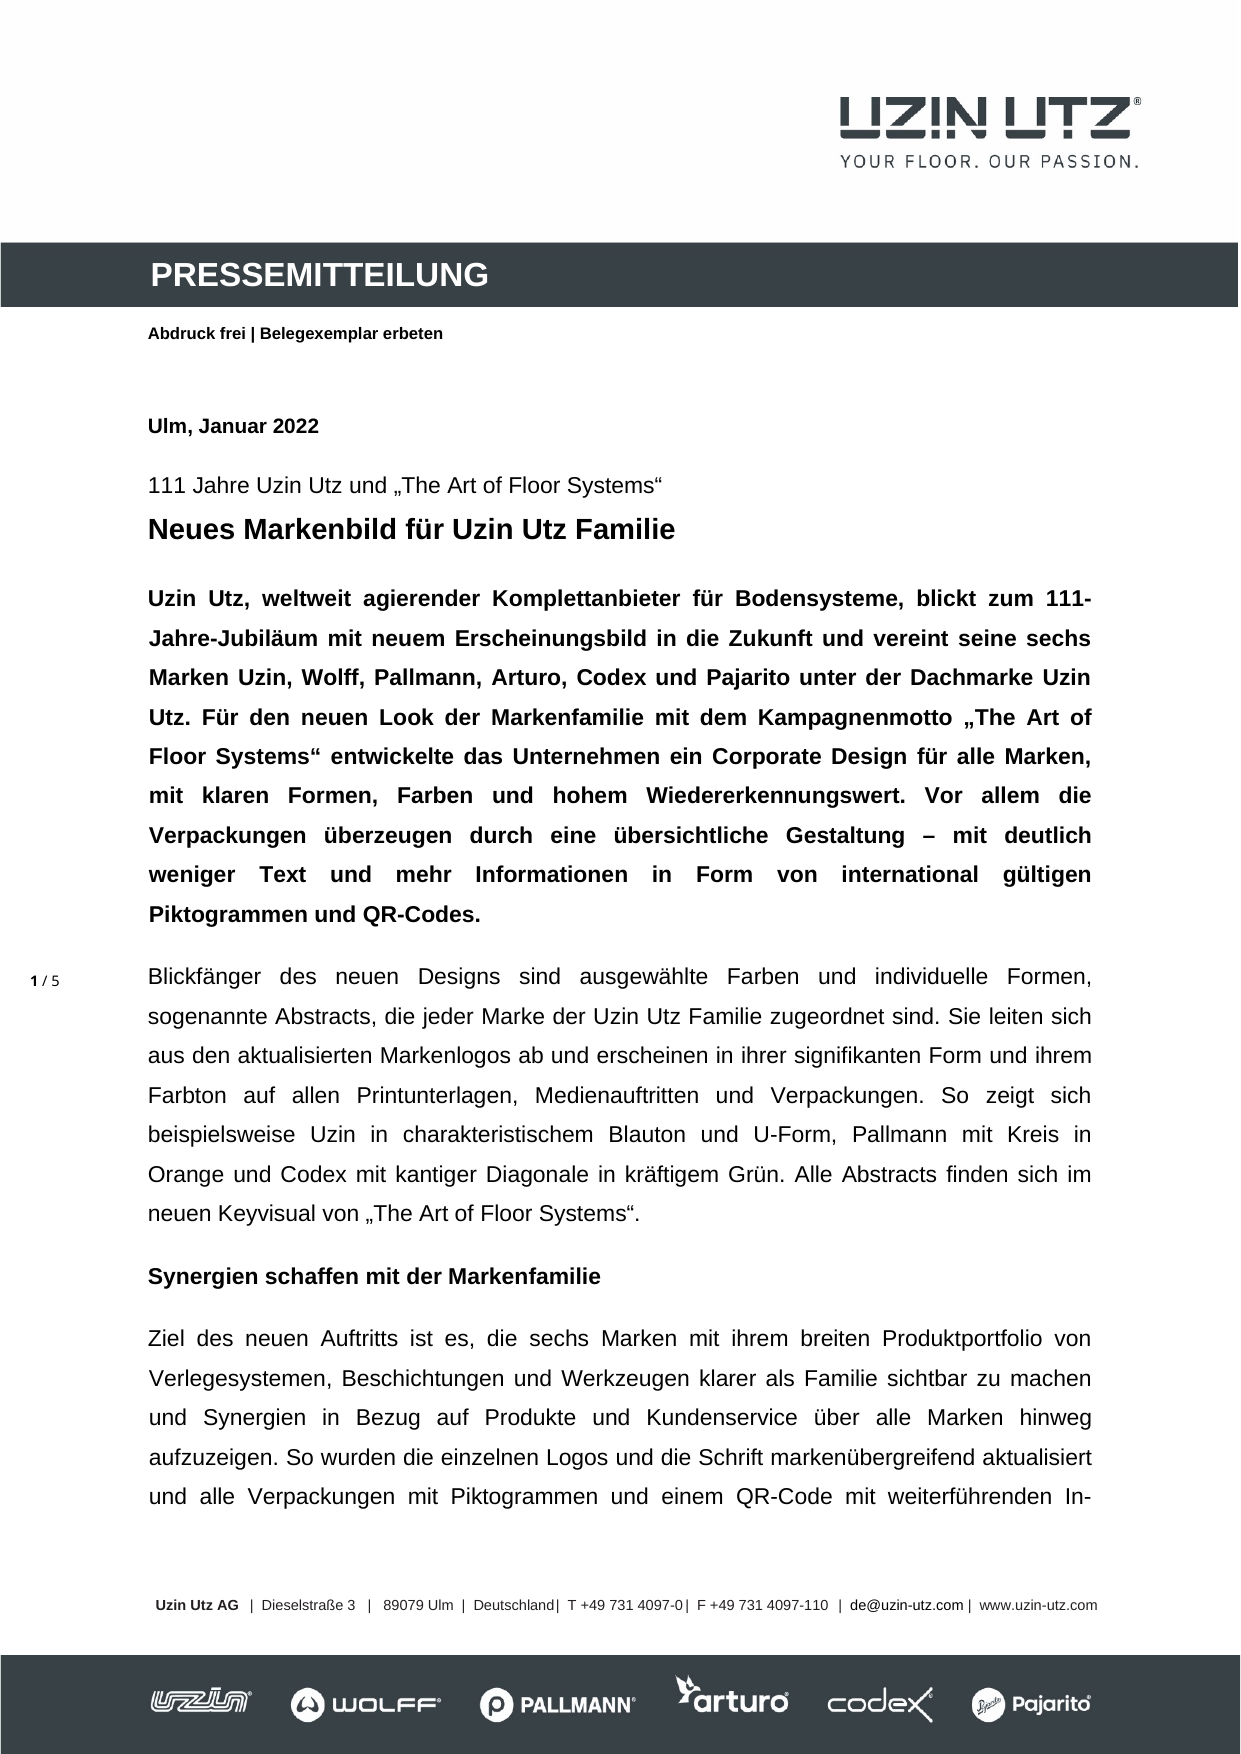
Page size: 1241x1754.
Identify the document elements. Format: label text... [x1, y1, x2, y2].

text Synergien schaffen mit der Markenfamilie [148, 1263, 1092, 1289]
text 111 Jahre Uzin Utz und „The Art of Floor Systems“ [148, 472, 1152, 499]
text Ulm, Januar 2022 [136, 413, 1152, 437]
text Blickfänger des neuen Designs sind ausgewählte Farben und individuelle Formen, sogenannte Abstracts, die jeder Marke der Uzin Utz Familie zugeordnet sind. Sie leiten sich aus den aktualisierten Markenlogos ab und erscheinen in ihrer signifikanten Form und ihrem Farbton auf allen Printunterlagen, Medienauftritten und Verpackungen. So zeigt sich beispielsweise Uzin in charakteristischem Blauton und U-Form, Pallmann mit Kreis in Orange und Codex mit kantiger Diagonale in kräftigem Grün. Alle Abstracts finden sich im neuen Keyvisual von „The Art of Floor Systems“. [148, 963, 1092, 1227]
picture [0, 0, 1238, 307]
text Uzin Utz, weltweit agierender Komplettanbieter für Bodensysteme, blickt zum 111-Jahre-Jubiläum mit neuem Erscheinungsbild in die Zukunft und vereint seine sechs Marken Uzin, Wolff, Pallmann, Arturo, Codex und Pajarito unter der Dachmarke Uzin Utz. Für den neuen Look der Markenfamilie mit dem Kampagnenmotto „The Art of Floor Systems“ entwickelte das Unternehmen ein Corporate Design für alle Marken, mit klaren Formen, Farben und hohem Wiedererkennungswert. Vor allem die Verpackungen überzeugen durch eine übersichtliche Gestaltung – mit deutlich weniger Text und mehr Informationen in Form von international gültigen Piktogrammen und QR-Codes. [148, 585, 1092, 927]
text Neues Markenbild für Uzin Utz Familie [148, 512, 1092, 545]
picture [0, 1655, 1241, 1754]
